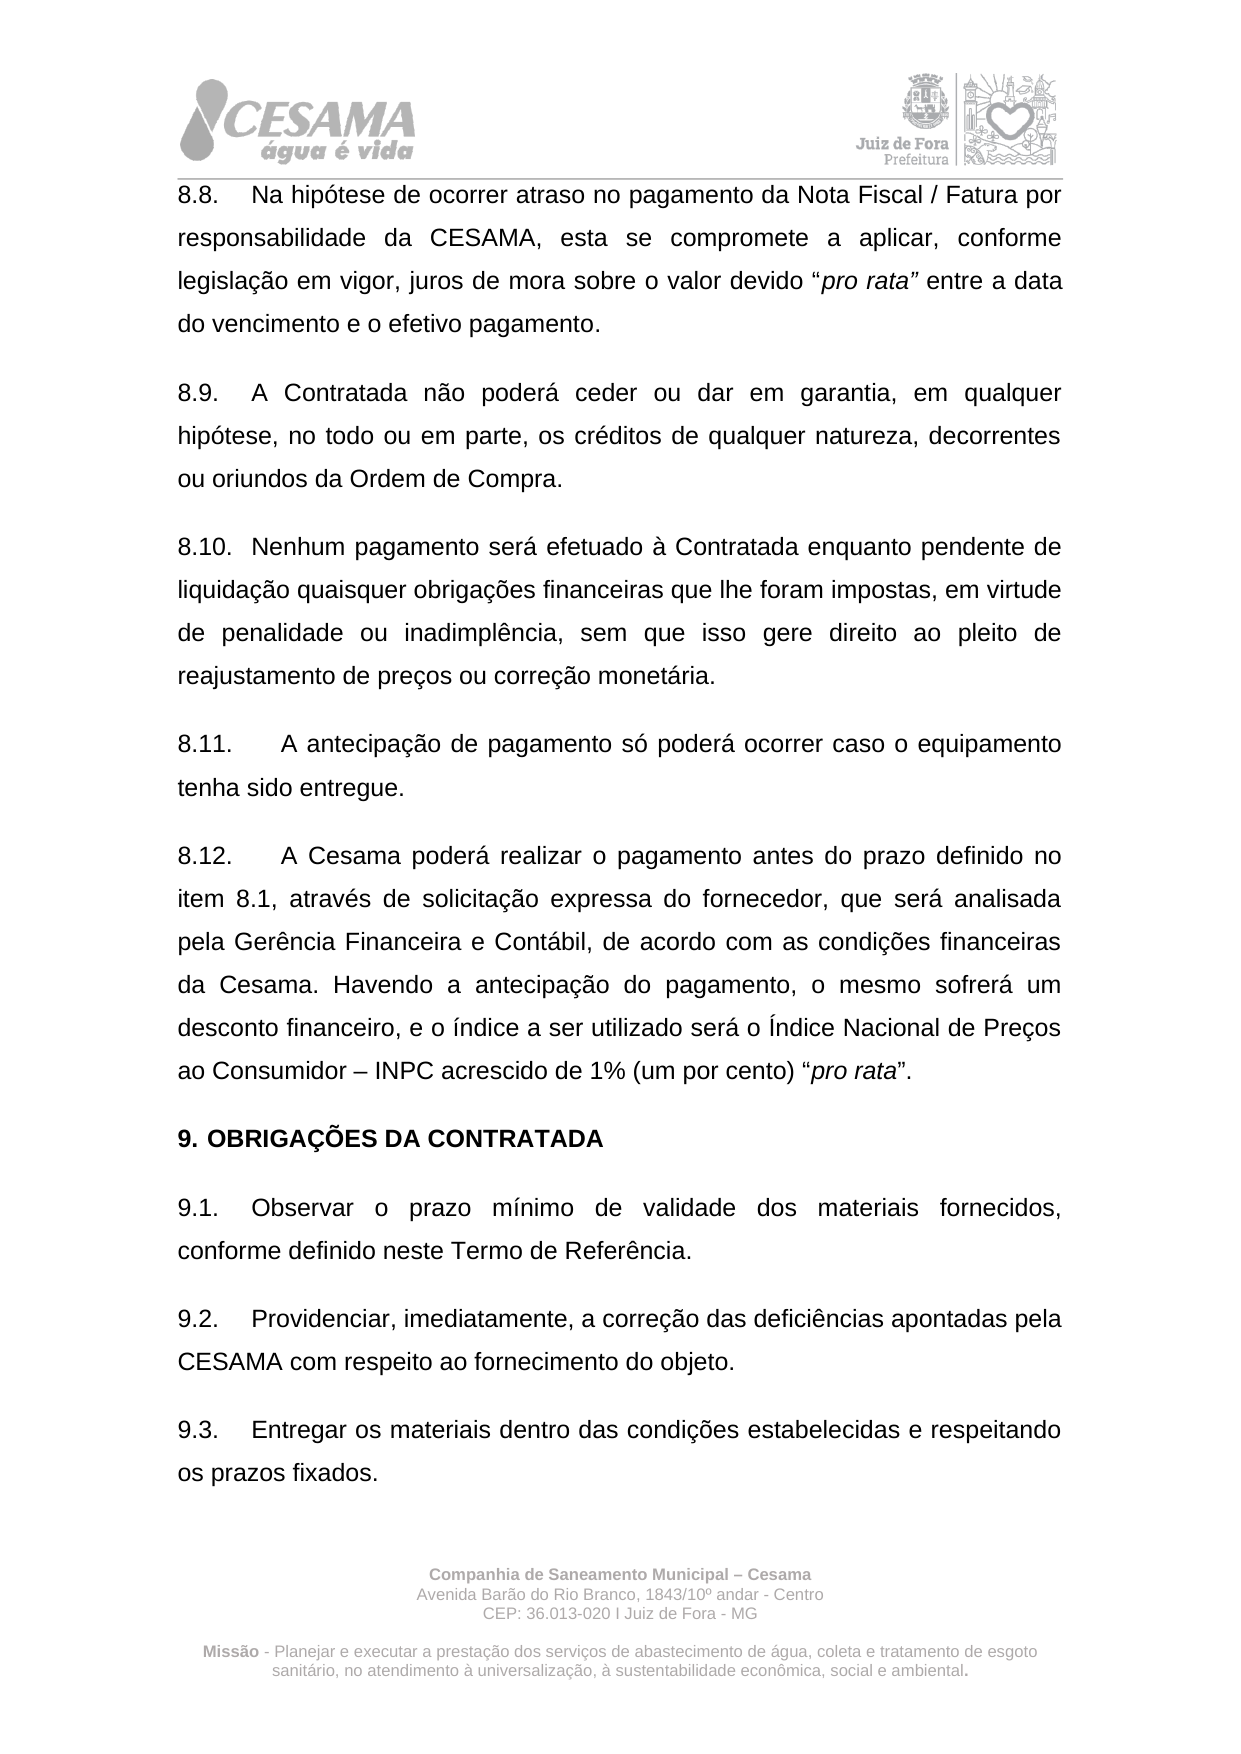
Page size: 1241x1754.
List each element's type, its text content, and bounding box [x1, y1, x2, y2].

list A Cesama poderá realizar o pagamento antes do prazo definido no item 8.1, através de solicitação expressa do fornecedor, que será analisada pela Gerência Financeira e Contábil, de acordo com as condições financeiras da Cesama. Havendo a antecipação do pagamento, o mesmo sofrerá um desconto financeiro, e o índice a ser utilizado será o Índice Nacional de Preços ao Consumidor – INPC acrescido de 1% (um por cento) “pro rata”. [177, 841, 1063, 1085]
list Providenciar, imediatamente, a correção das deficiências apontadas pela CESAMA com respeito ao fornecimento do objeto. [177, 1304, 1063, 1376]
list Na hipótese de ocorrer atraso no pagamento da Nota Fiscal / Fatura por responsabilidade da CESAMA, esta se compromete a aplicar, conforme legislação em vigor, juros de mora sobre o valor devido “pro rata” entre a data do vencimento e o efetivo pagamento. [177, 180, 1063, 338]
list Observar o prazo mínimo de validade dos materiais fornecidos, conforme definido neste Termo de Referência. [177, 1192, 1063, 1264]
list A antecipação de pagamento só poderá ocorrer caso o equipamento tenha sido entregue. [177, 729, 1063, 801]
picture [177, 73, 1064, 180]
list Entregar os materiais dentro das condições estabelecidas e respeitando os prazos fixados. [177, 1415, 1063, 1487]
list Nenhum pagamento será efetuado à Contratada enquanto pendente de liquidação quaisquer obrigações financeiras que lhe foram impostas, em virtude de penalidade ou inadimplência, sem que isso gere direito ao pleito de reajustamento de preços ou correção monetária. [177, 532, 1063, 690]
list OBRIGAÇÕES DA CONTRATADA [177, 1124, 1063, 1153]
list A Contratada não poderá ceder ou dar em garantia, em qualquer hipótese, no todo ou em parte, os créditos de qualquer natureza, decorrentes ou oriundos da Ordem de Compra. [177, 377, 1063, 492]
